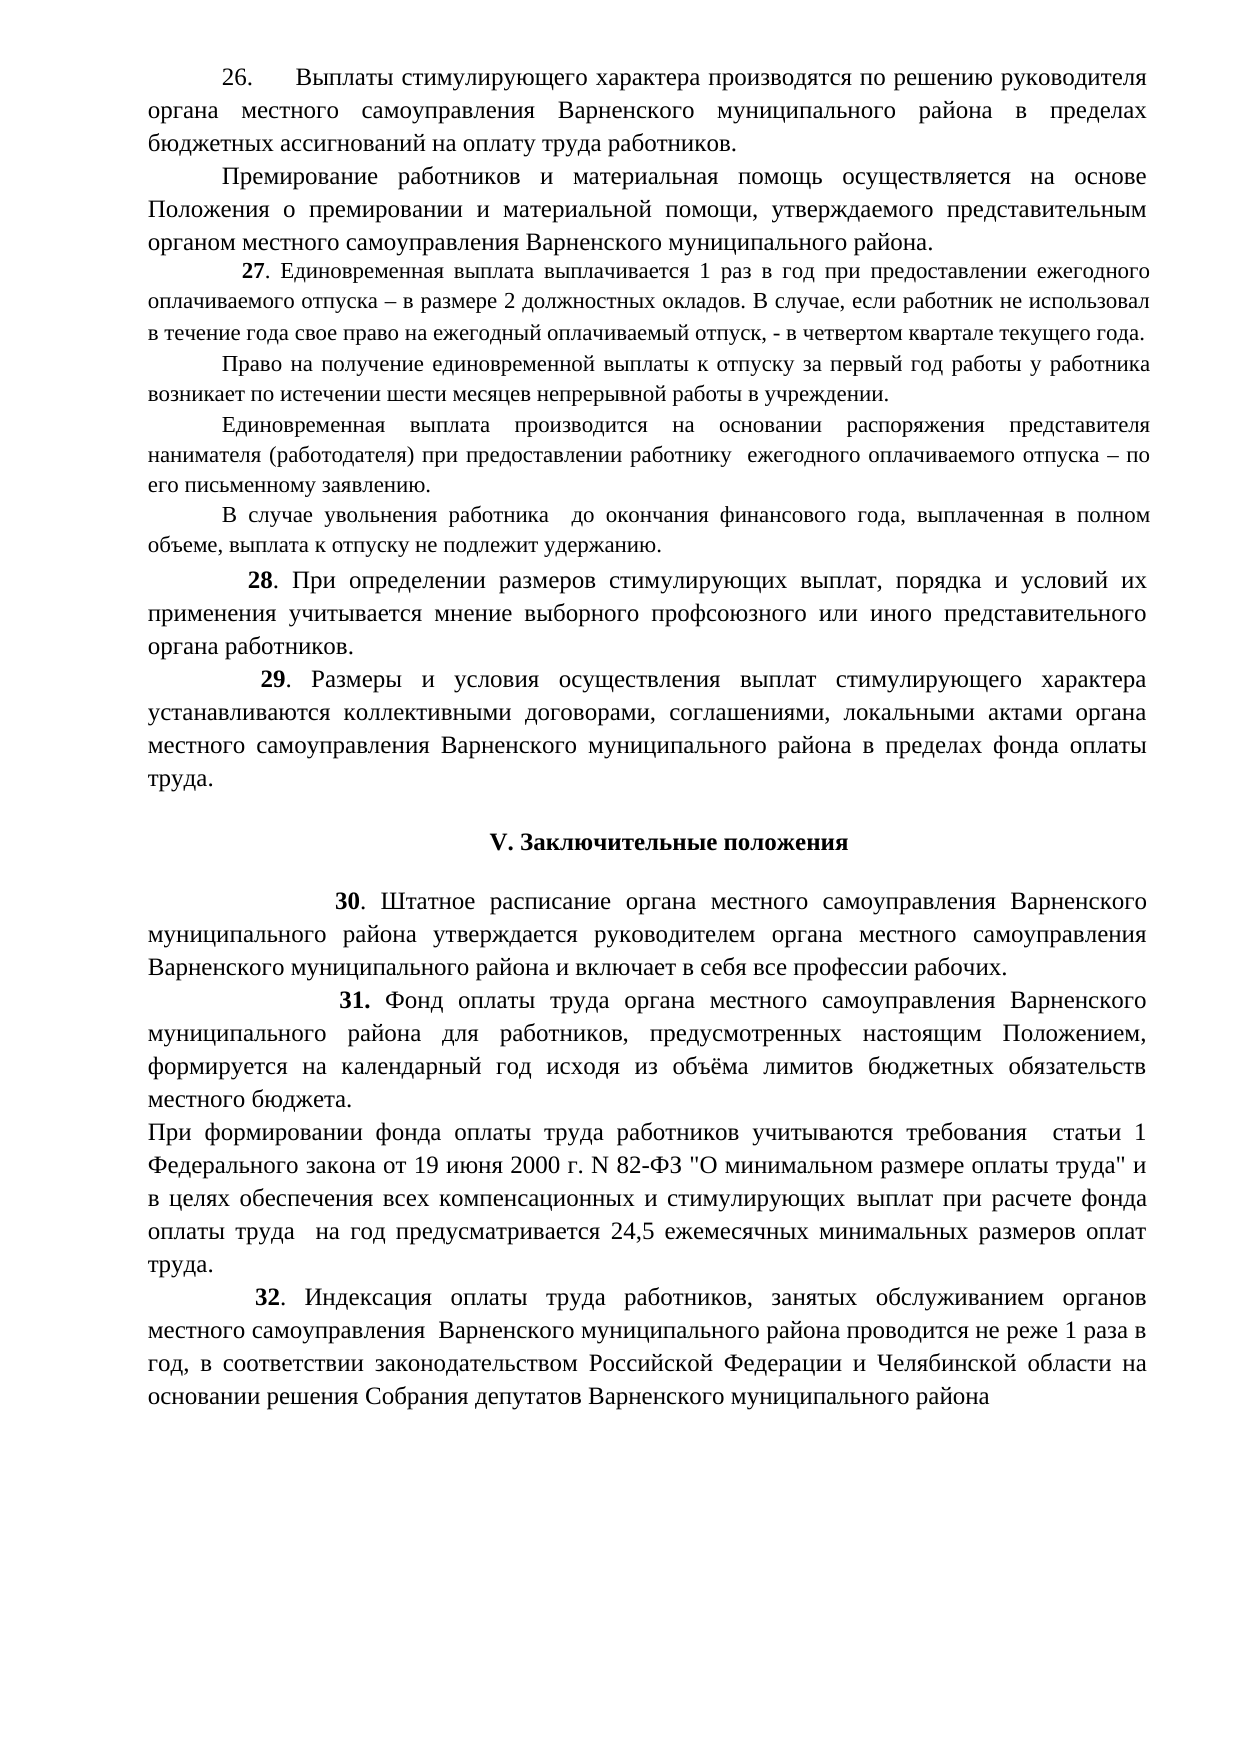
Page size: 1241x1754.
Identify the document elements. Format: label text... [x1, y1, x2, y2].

text Единовременная выплата производится на основании распоряжения представителя нанимателя (работодателя) при предоставлении работнику ежегодного оплачиваемого отпуска – по его письменному заявлению. [148, 411, 1152, 497]
text 28. При определении размеров стимулирующих выплат, порядка и условий их применения учитывается мнение выборного профсоюзного или иного представительного органа работников. [148, 562, 1147, 661]
text При формировании фонда оплаты труда работников учитываются требования статьи 1 Федерального закона от 19 июня 2000 г. N 82-ФЗ "О минимальном размере оплаты труда" и в целях обеспечения всех компенсационных и стимулирующих выплат при расчете фонда оплаты труда на год предусматривается 24,5 ежемесячных минимальных размеров оплат труда. [148, 1114, 1147, 1279]
text 32. Индексация оплаты труда работников, занятых обслуживанием органов местного самоуправления Варненского муниципального района проводится не реже 1 раза в год, в соответствии законодательством Российской Федерации и Челябинской области на основании решения Собрания депутатов Варненского муниципального района [148, 1279, 1147, 1411]
text 31. Фонд оплаты труда органа местного самоуправления Варненского муниципального района для работников, предусмотренных настоящим Положением, формируется на календарный год исходя из объёма лимитов бюджетных обязательств местного бюджета. [148, 982, 1147, 1114]
text V. Заключительные положения [489, 828, 1152, 856]
text В случае увольнения работника до окончания финансового года, выплаченная в полном объеме, выплата к отпуску не подлежит удержанию. [148, 501, 1152, 558]
text Право на получение единовременной выплаты к отпуску за первый год работы у работника возникает по истечении шести месяцев непрерывной работы в учреждении. [148, 350, 1152, 407]
text Премирование работников и материальная помощь осуществляется на основе Положения о премировании и материальной помощи, утверждаемого представительным органом местного самоуправления Варненского муниципального района. [148, 158, 1147, 257]
text 27. Единовременная выплата выплачивается 1 раз в год при предоставлении ежегодного оплачиваемого отпуска – в размере 2 должностных окладов. В случае, если работник не использовал в течение года свое право на ежегодный оплачиваемый отпуск, - в четвертом квартале текущего года. [148, 257, 1152, 346]
text 30. Штатное расписание органа местного самоуправления Варненского муниципального района утверждается руководителем органа местного самоуправления Варненского муниципального района и включает в себя все профессии рабочих. [148, 883, 1147, 982]
text 29. Размеры и условия осуществления выплат стимулирующего характера устанавливаются коллективными договорами, соглашениями, локальными актами органа местного самоуправления Варненского муниципального района в пределах фонда оплаты труда. [148, 661, 1147, 793]
list Выплаты стимулирующего характера производятся по решению руководителя органа местного самоуправления Варненского муниципального района в пределах бюджетных ассигнований на оплату труда работников. [148, 59, 1147, 158]
